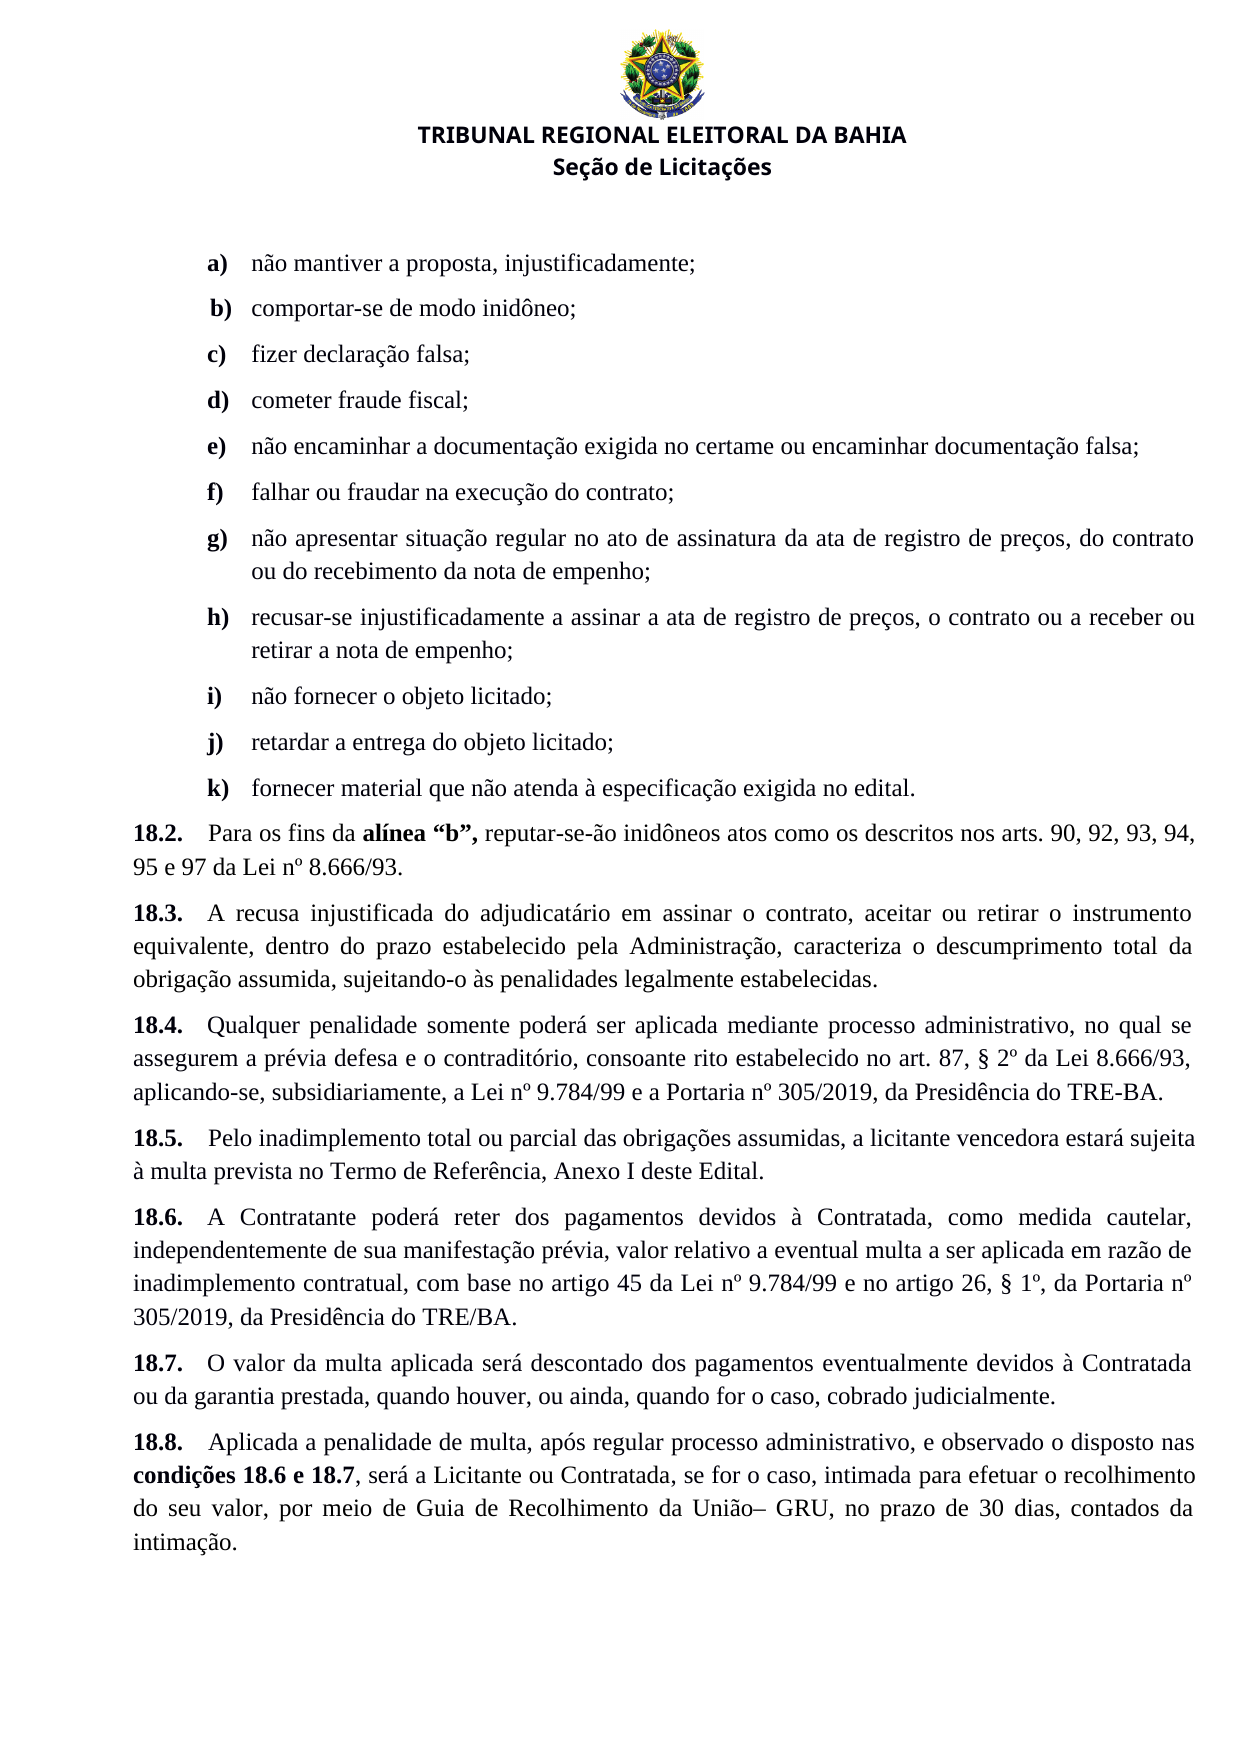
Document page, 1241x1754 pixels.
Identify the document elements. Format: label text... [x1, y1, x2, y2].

text 18.4. Qualquer penalidade somente poderá ser aplicada mediante processo administrativo, no qual se assegurem a prévia defesa e o contraditório, consoante rito estabelecido no art. 87, § 2º da Lei 8.666/93, aplicando-se, subsidiariamente, a Lei nº 9.784/99 e a Portaria nº 305/2019, da Presidência do TRE-BA. [133, 1007, 1193, 1107]
text 18.3. A recusa injustificada do adjudicatário em assinar o contrato, aceitar ou retirar o instrumento equivalente, dentro do prazo estabelecido pela Administração, caracteriza o descumprimento total da obrigação assumida, sujeitando-o às penalidades legalmente estabelecidas. [133, 894, 1193, 931]
list cometer fraude fiscal; [207, 382, 1196, 415]
text a) não mantiver a proposta, injustificadamente; [207, 244, 1196, 278]
list retardar a entrega do objeto licitado; [207, 723, 1196, 757]
list não fornecer o objeto licitado; [207, 678, 1196, 711]
text 18.2. Para os fins da alínea “b”, reputar-se-ão inidôneos atos como os descritos nos arts. 90, 92, 93, 94, 95 e 97 da Lei nº 8.666/93. [133, 815, 1196, 882]
list fizer declaração falsa; [207, 336, 1196, 369]
list fornecer material que não atenda à especificação exigida no edital. [207, 769, 1196, 803]
text 18.3. A recusa injustificada do adjudicatário em assinar o contrato, aceitar ou retirar o instrumento equivalente, dentro do prazo estabelecido pela Administração, caracteriza o descumprimento total da obrigação assumida, sujeitando-o às penalidades legalmente estabelecidas. [133, 960, 1193, 994]
text 18.5. Pelo inadimplemento total ou parcial das obrigações assumidas, a licitante vencedora estará sujeita à multa prevista no Termo de Referência, Anexo I deste Edital. [133, 1119, 1196, 1186]
list não apresentar situação regular no ato de assinatura da ata de registro de preços, do contrato ou do recebimento da nota de empenho; [207, 519, 1196, 586]
list falhar ou fraudar na execução do contrato; [207, 473, 1196, 507]
list recusar-se injustificadamente a assinar a ata de registro de preços, o contrato ou a receber ou retirar a nota de empenho; [207, 598, 1196, 665]
text 18.6. A Contratante poderá reter dos pagamentos devidos à Contratada, como medida cautelar, independentemente de sua manifestação prévia, valor relativo a eventual multa a ser aplicada em razão de inadimplemento contratual, com base no artigo 45 da Lei nº 9.784/99 e no artigo 26, § 1º, da Portaria nº 305/2019, da Presidência do TRE/BA. [133, 1198, 1193, 1332]
text 18.7. O valor da multa aplicada será descontado dos pagamentos eventualmente devidos à Contratada ou da garantia prestada, quando houver, ou ainda, quando for o caso, cobrado judicialmente. [133, 1344, 1193, 1411]
text b) comportar-se de modo inidôneo; [210, 290, 1196, 323]
text 18.8. Aplicada a penalidade de multa, após regular processo administrativo, e observado o disposto nas condições 18.6 e 18.7, será a Licitante ou Contratada, se for o caso, intimada para efetuar o recolhimento do seu valor, por meio de Guia de Recolhimento da União– GRU, no prazo de 30 dias, contados da intimação. [133, 1423, 1196, 1557]
list não encaminhar a documentação exigida no certame ou encaminhar documentação falsa; [207, 428, 1196, 461]
